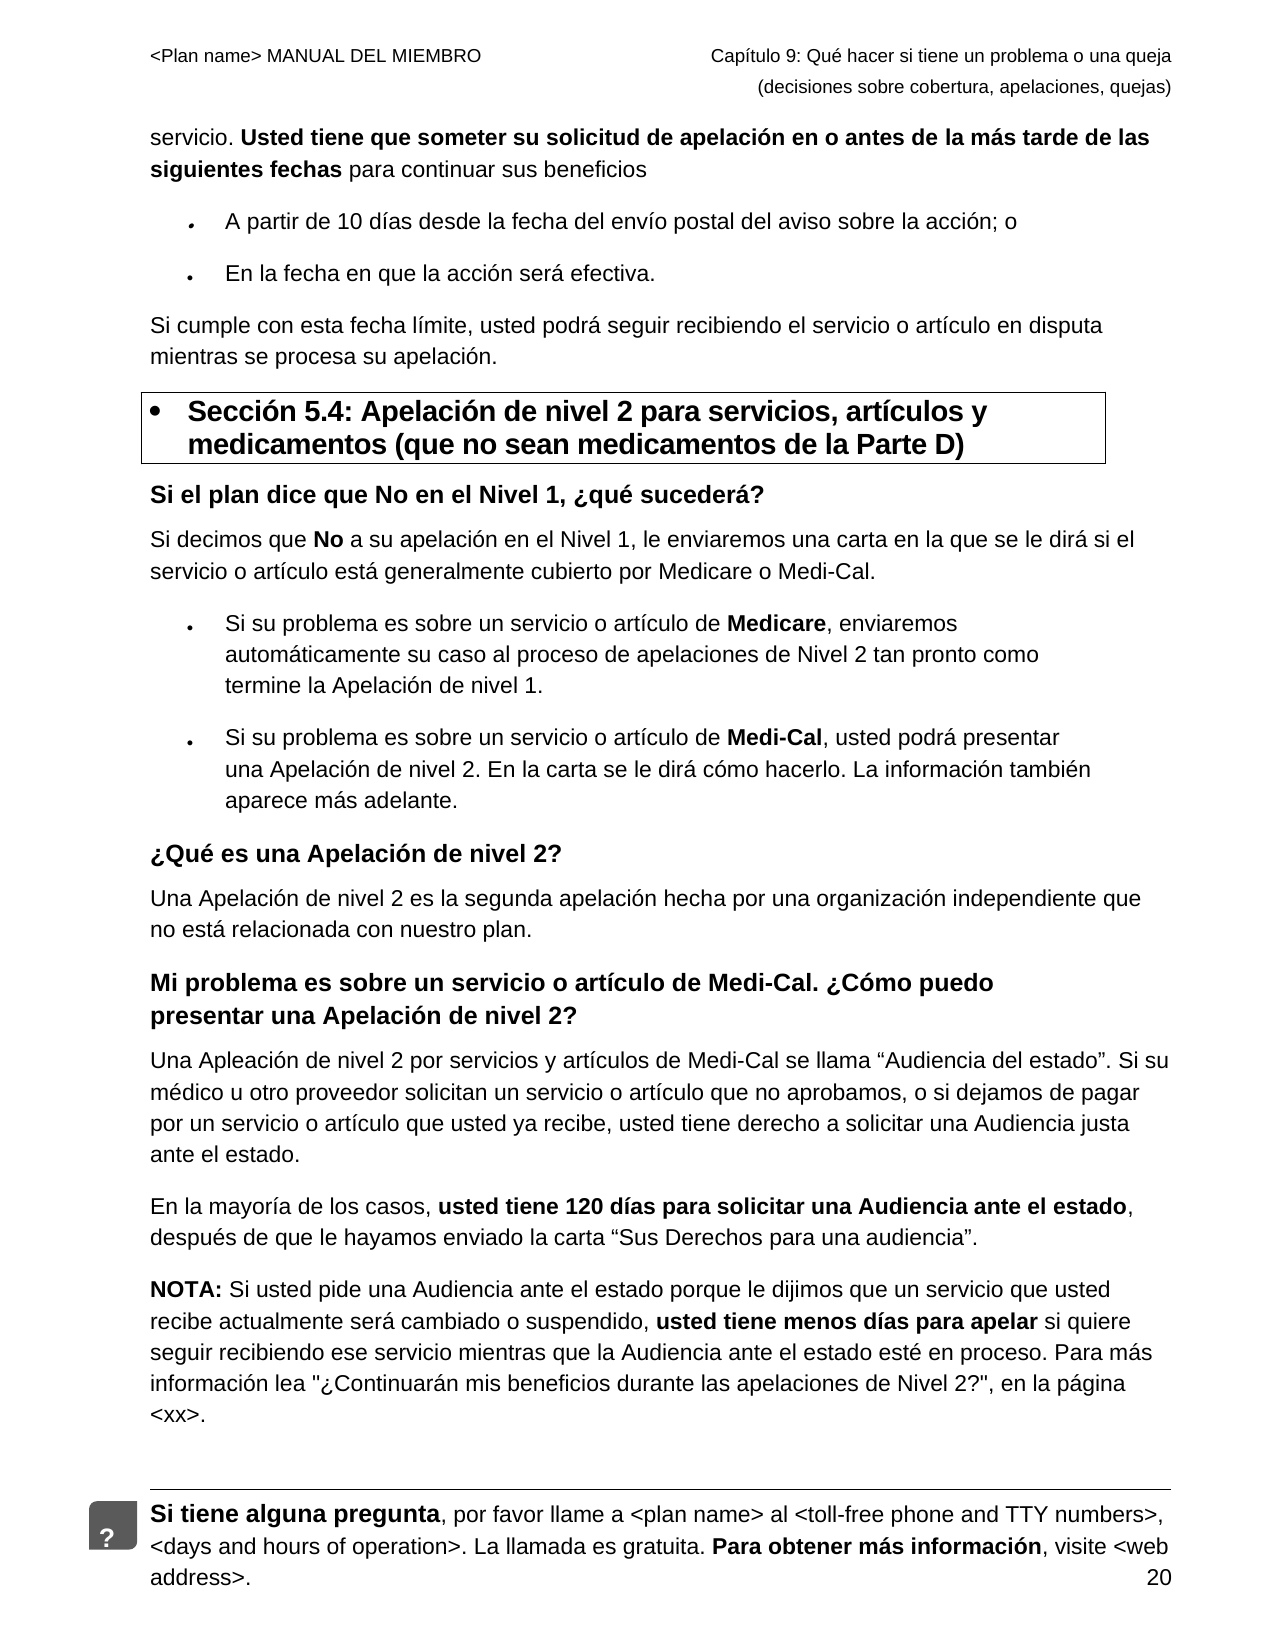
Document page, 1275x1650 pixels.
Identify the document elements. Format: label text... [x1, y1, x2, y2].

text Mi problema es sobre un servicio o artículo de Medi-Cal. ¿Cómo puedo presentar una Apelación de nivel 2? [150, 964, 1096, 1031]
text Una Apleación de nivel 2 por servicios y artículos de Medi-Cal se llama “Audiencia del estado”. Si su médico u otro proveedor solicitan un servicio o artículo que no aprobamos, o si dejamos de pagar por un servicio o artículo que usted ya recibe, usted tiene derecho a solicitar una Audiencia justa ante el estado. [150, 1044, 1171, 1169]
list NOTA: Si usted pide una Audiencia ante el estado porque le dijimos que un servicio que usted recibe actualmente será cambiado o suspendido, usted tiene menos días para apelar si quiere seguir recibiendo ese servicio mientras que la Audiencia ante el estado esté en proceso. Para más información lea "¿Continuarán mis beneficios durante las apelaciones de Nivel 2?", en la página <xx>. [150, 1273, 1171, 1429]
text Si decimos que No a su apelación en el Nivel 1, le enviaremos una carta en la que se le dirá si el servicio o artículo está generalmente cubierto por Medicare o Medi-Cal. [150, 523, 1171, 585]
text En la mayoría de los casos, usted tiene 120 días para solicitar una Audiencia ante el estado, después de que le hayamos enviado la carta “Sus Derechos para una audiencia”. [150, 1189, 1171, 1252]
text Si el plan dice que No en el Nivel 1, ¿qué sucederá? [150, 477, 1096, 510]
subtitle Sección 5.4: Apelación de nivel 2 para servicios, artículos y medicamentos (que no sean medicamentos de la Parte D) [142, 393, 1105, 463]
list Si su problema es sobre un servicio o artículo de Medi-Cal, usted podrá presentar una Apelación de nivel 2. En la carta se le dirá cómo hacerlo. La información también aparece más adelante. [187, 721, 1096, 814]
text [150, 121, 1171, 183]
list A partir de 10 días desde la fecha del envío postal del aviso sobre la acción; o [187, 204, 1096, 235]
list Si su problema es sobre un servicio o artículo de Medicare, enviaremos automáticamente su caso al proceso de apelaciones de Nivel 2 tan pronto como termine la Apelación de nivel 1. [187, 606, 1096, 700]
text Si cumple con esta fecha límite, usted podrá seguir recibiendo el servicio o artículo en disputa mientras se procesa su apelación. [150, 308, 1171, 371]
text Una Apelación de nivel 2 es la segunda apelación hecha por una organización independiente que no está relacionada con nuestro plan. [150, 881, 1171, 944]
text ¿Qué es una Apelación de nivel 2? [150, 835, 1096, 869]
list En la fecha en que la acción será efectiva. [187, 256, 1096, 287]
